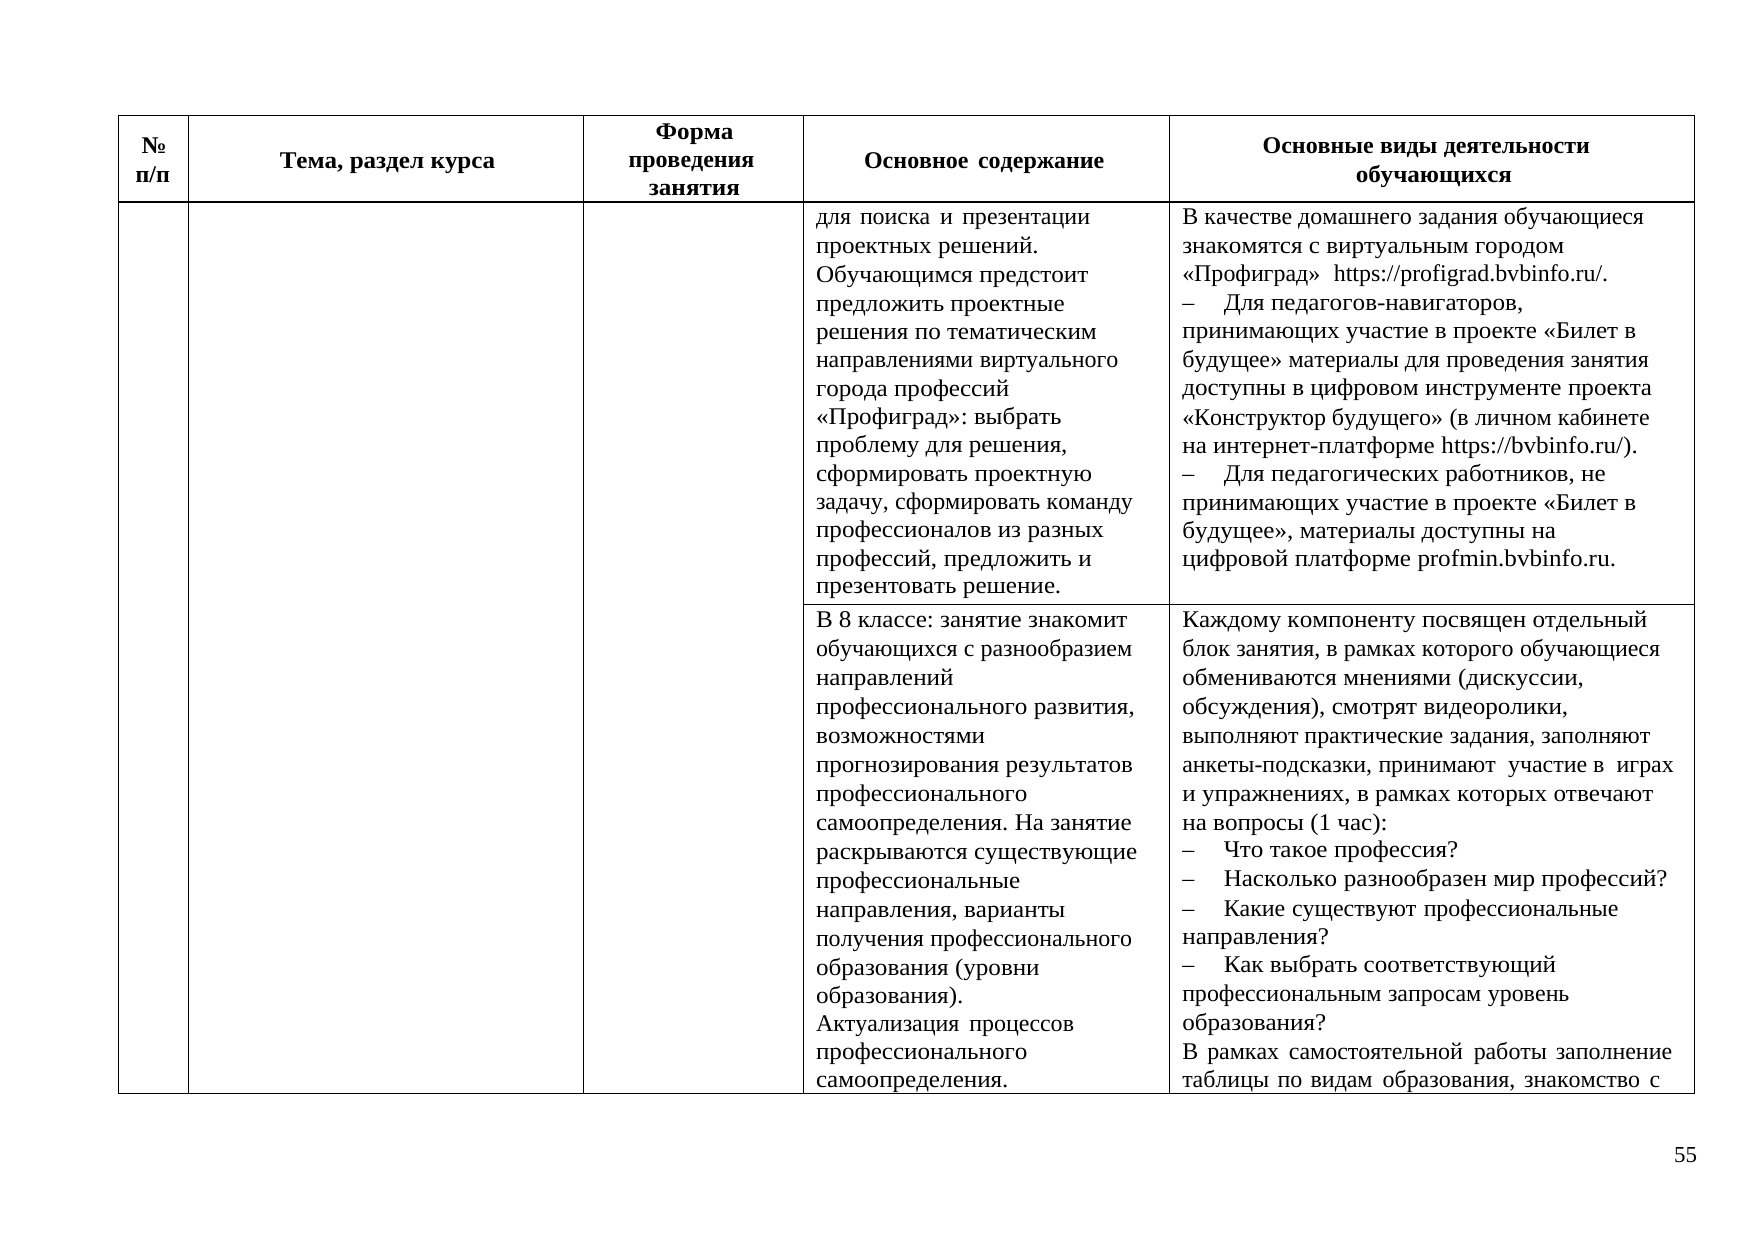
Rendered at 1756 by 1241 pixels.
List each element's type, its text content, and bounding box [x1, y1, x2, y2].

table_header № п/п [119, 116, 188, 201]
table_cell Каждому компоненту посвящен отдельный блок занятия, в рамках которого обучающиеся обмениваются мнениями (дискуссии, обсуждения), смотрят видеоролики, выполняют практические задания, заполняют анкеты-подсказки, принимают участие в играх и упражнениях, в рамках которых отвечают на вопросы (1 час): Что такое профессия? Насколько разнообразен мир профессий? Какие существуют профессиональные направления? Как выбрать соответствующий профессиональным запросам уровень образования? В рамках самостоятельной работы заполнение таблицы по видам образования, знакомство с [1170, 605, 1694, 1093]
table_header Основное содержание [804, 116, 1169, 201]
table_cell для поиска и презентации проектных решений. Обучающимся предстоит предложить проектные решения по тематическим направлениями виртуального города профессий «Профиград»: выбрать проблему для решения, сформировать проектную задачу, сформировать команду профессионалов из разных профессий, предложить и презентовать решение. [804, 203, 1169, 604]
table_cell [584, 203, 803, 1093]
table_cell В 8 классе: занятие знакомит обучающихся с разнообразием направлений профессионального развития, возможностями прогнозирования результатов профессионального самоопределения. На занятие раскрываются существующие профессиональные направления, варианты получения профессионального образования (уровни образования). Актуализация процессов профессионального самоопределения. [804, 605, 1169, 1093]
table_cell [189, 203, 583, 1093]
table_header Основные виды деятельности обучающихся [1170, 116, 1694, 201]
table_header Форма проведения занятия [584, 116, 803, 201]
table_header Тема, раздел курса [189, 116, 583, 201]
table_cell В качестве домашнего задания обучающиеся знакомятся с виртуальным городом «Профиград» https://profigrad.bvbinfo.ru/. Для педагогов-навигаторов, принимающих участие в проекте «Билет в будущее» материалы для проведения занятия доступны в цифровом инструменте проекта «Конструктор будущего» (в личном кабинете на интернет-платформе https://bvbinfo.ru/). Для педагогических работников, не принимающих участие в проекте «Билет в будущее», материалы доступны на цифровой платформе profmin.bvbinfo.ru. [1170, 203, 1694, 604]
table_cell [119, 203, 188, 1093]
